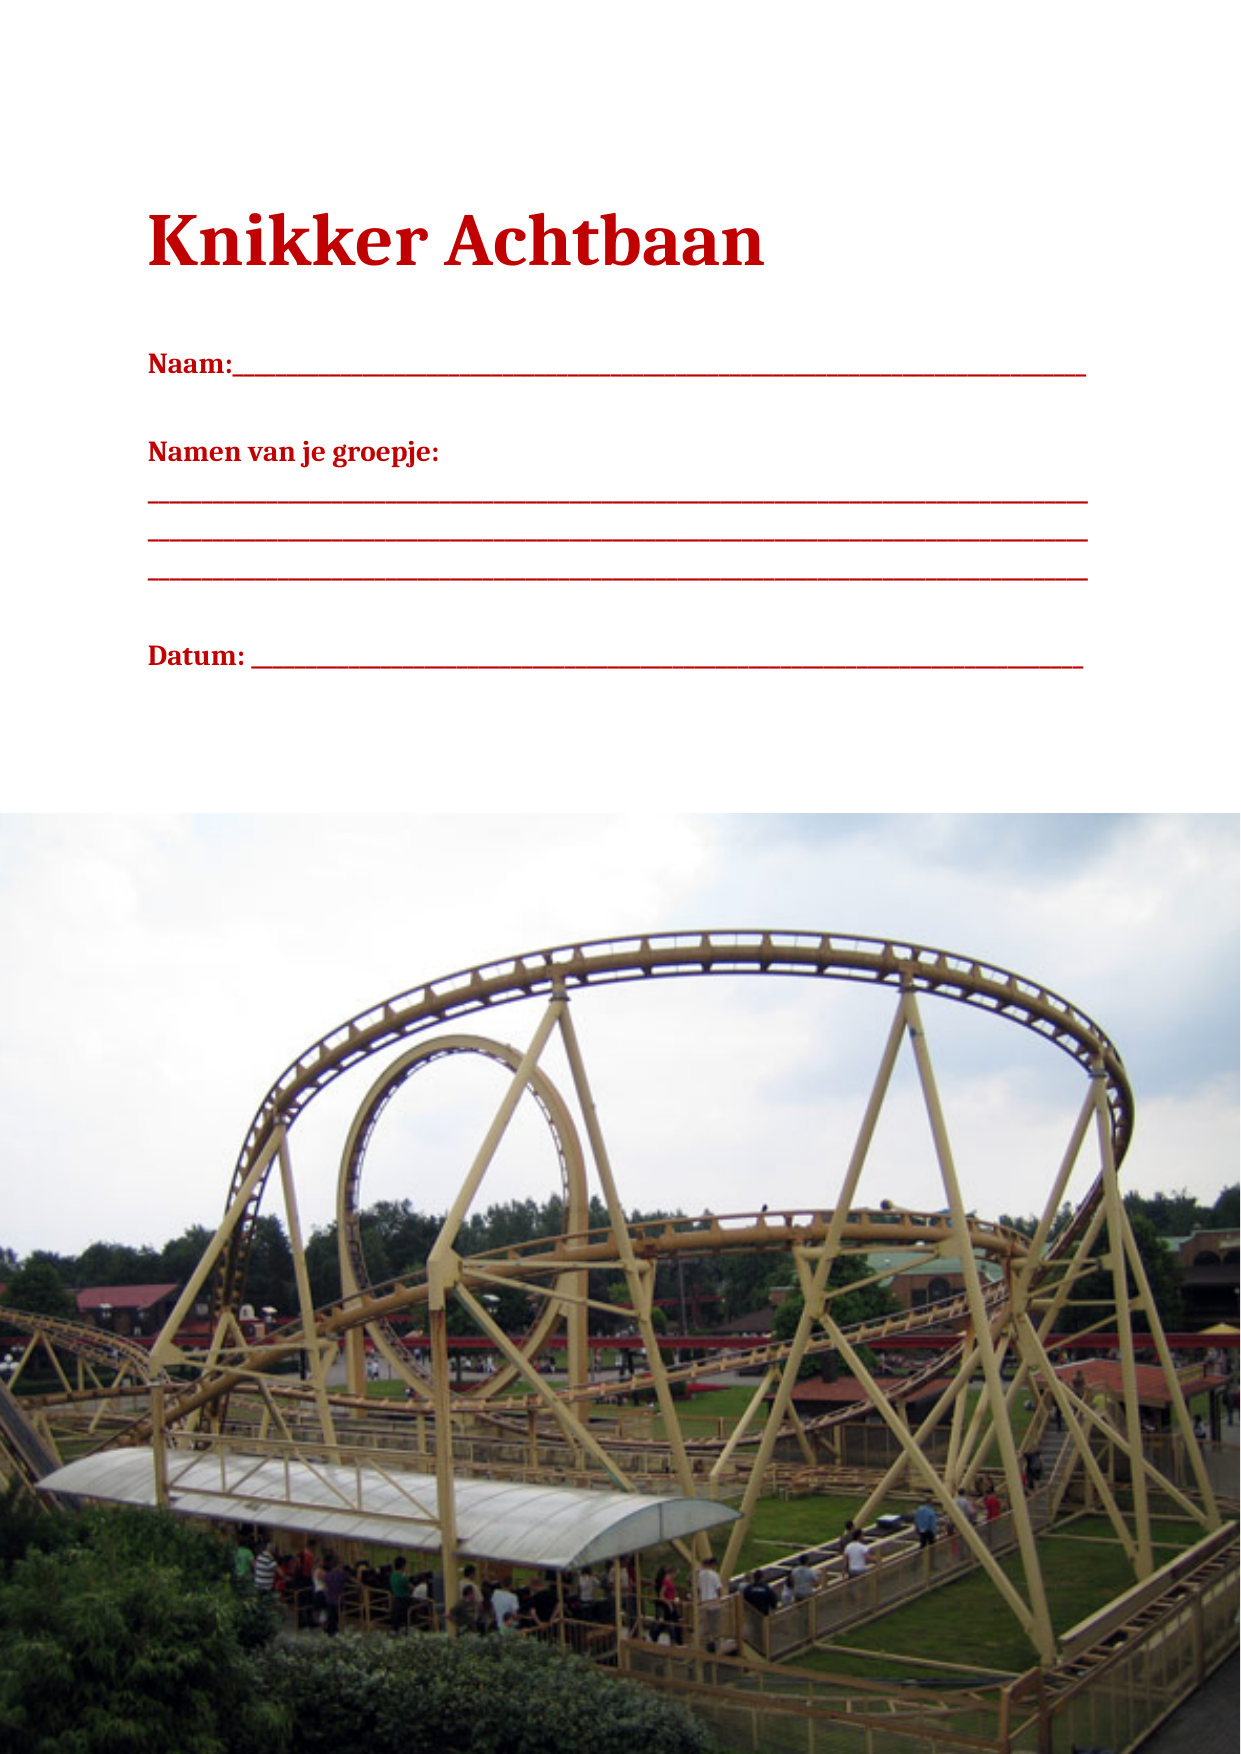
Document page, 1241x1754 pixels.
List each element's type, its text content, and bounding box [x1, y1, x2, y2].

picture [0, 813, 1241, 1754]
subtitle Datum: _____________________________________________________________________________ [148, 639, 1093, 673]
subtitle Naam:_______________________________________________________________________________ [148, 347, 1093, 380]
subtitle Namen van je groepje: _____________________________________________________________________________________________________________________________________________________________________________________________________________________________________________________________________ [148, 435, 1093, 584]
subtitle Knikker Achtbaan [148, 198, 1093, 284]
